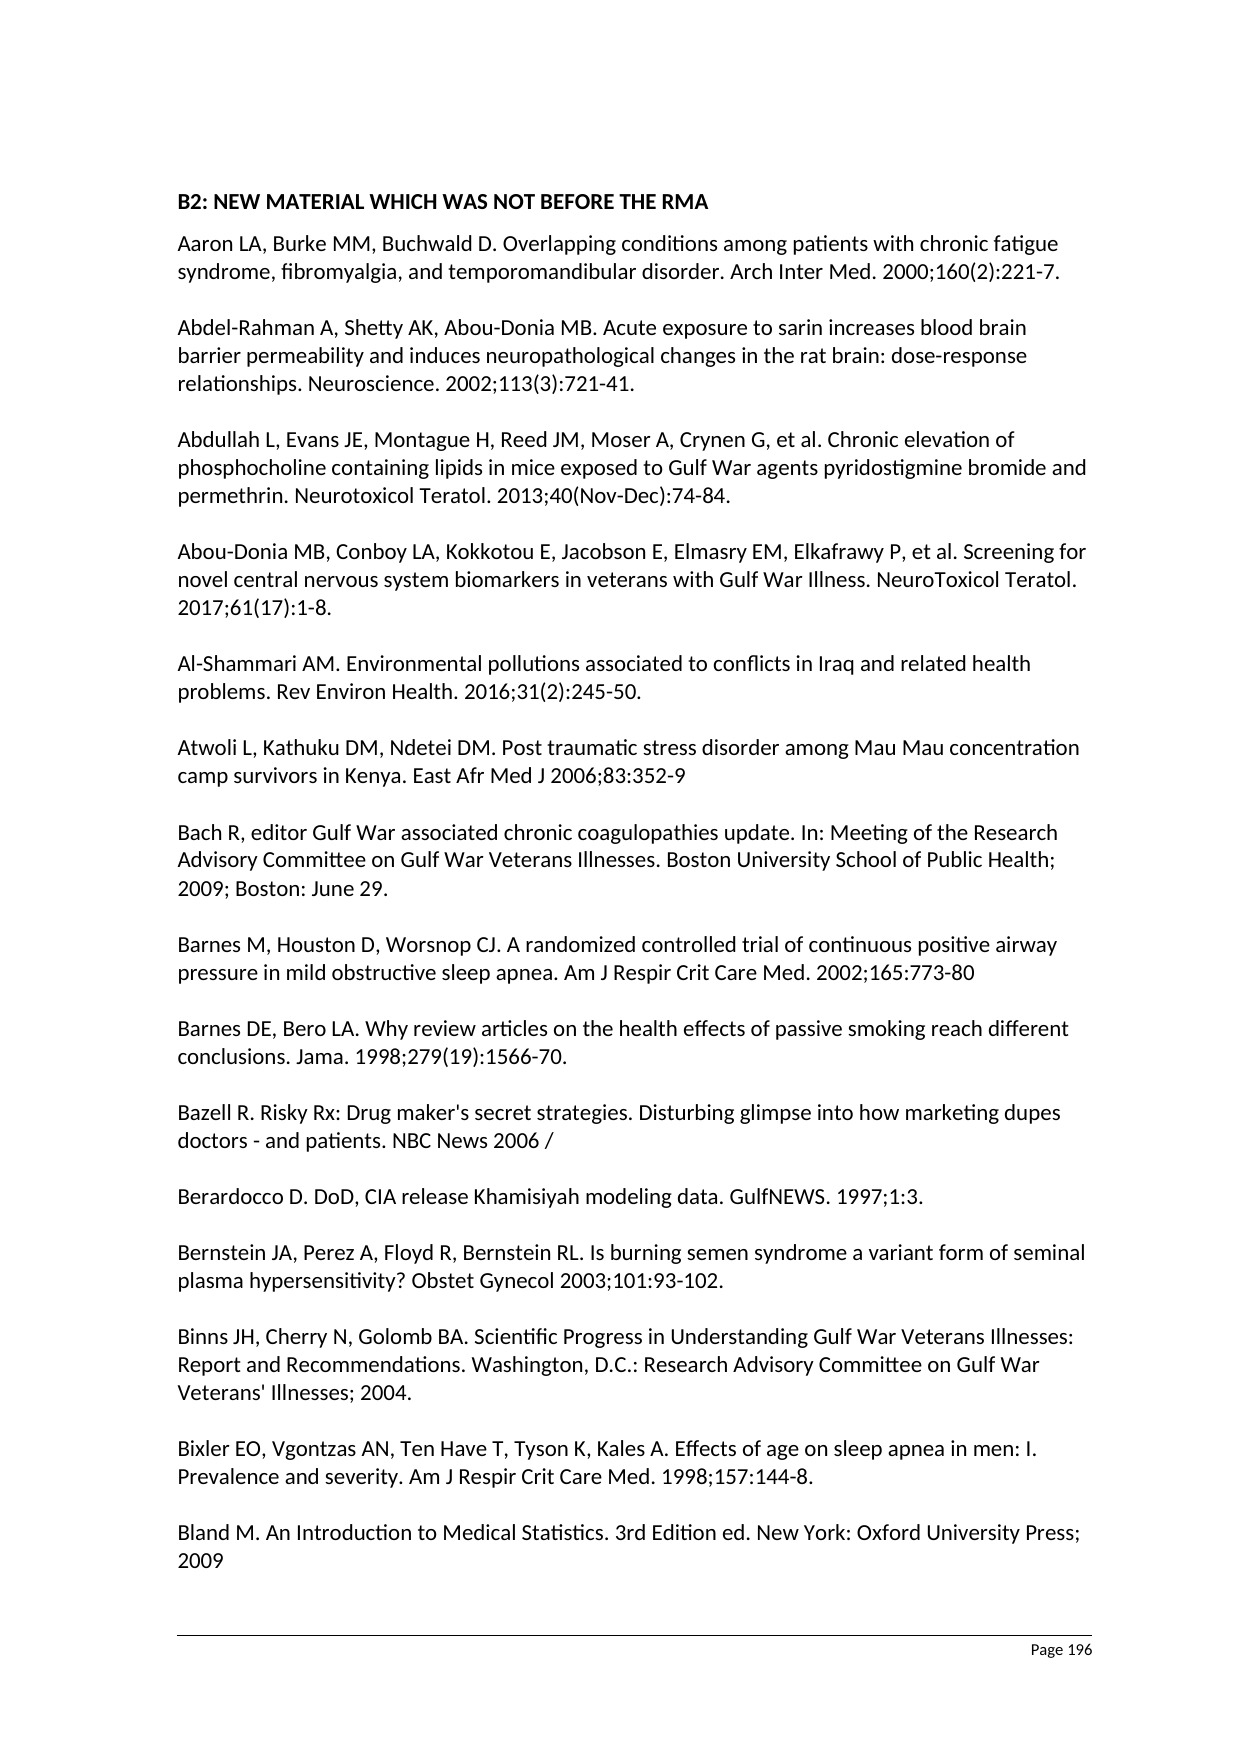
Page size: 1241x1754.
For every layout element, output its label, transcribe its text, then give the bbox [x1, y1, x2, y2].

text Abou-Donia MB, Conboy LA, Kokkotou E, Jacobson E, Elmasry EM, Elkafrawy P, et al. Screening for novel central nervous system biomarkers in veterans with Gulf War Illness. NeuroToxicol Teratol. 2017;61(17):1-8. [177, 537, 1092, 621]
text Atwoli L, Kathuku DM, Ndetei DM. Post traumatic stress disorder among Mau Mau concentration camp survivors in Kenya. East Afr Med J 2006;83:352-9 [177, 733, 1092, 789]
text Binns JH, Cherry N, Golomb BA. Scientific Progress in Understanding Gulf War Veterans Illnesses: Report and Recommendations. Washington, D.C.: Research Advisory Committee on Gulf War Veterans' Illnesses; 2004. [177, 1322, 1092, 1406]
text Aaron LA, Burke MM, Buchwald D. Overlapping conditions among patients with chronic fatigue syndrome, fibromyalgia, and temporomandibular disorder. Arch Inter Med. 2000;160(2):221-7. [177, 229, 1092, 285]
text Bach R, editor Gulf War associated chronic coagulopathies update. In: Meeting of the Research Advisory Committee on Gulf War Veterans Illnesses. Boston University School of Public Health; 2009; Boston: June 29. [177, 818, 1092, 902]
text Barnes M, Houston D, Worsnop CJ. A randomized controlled trial of continuous positive airway pressure in mild obstructive sleep apnea. Am J Respir Crit Care Med. 2002;165:773-80 [177, 930, 1092, 986]
text Al-Shammari AM. Environmental pollutions associated to conflicts in Iraq and related health problems. Rev Environ Health. 2016;31(2):245-50. [177, 649, 1092, 706]
text Bixler EO, Vgontzas AN, Ten Have T, Tyson K, Kales A. Effects of age on sleep apnea in men: I. Prevalence and severity. Am J Respir Crit Care Med. 1998;157:144-8. [177, 1434, 1092, 1490]
text Berardocco D. DoD, CIA release Khamisiyah modeling data. GulfNEWS. 1997;1:3. [177, 1182, 1092, 1210]
subtitle B2: NEW MATERIAL WHICH WAS NOT BEFORE THE RMA [177, 187, 1092, 215]
text Bland M. An Introduction to Medical Statistics. 3rd Edition ed. New York: Oxford University Press; 2009 [177, 1518, 1092, 1574]
text Bazell R. Risky Rx: Drug maker's secret strategies. Disturbing glimpse into how marketing dupes doctors - and patients. NBC News 2006 / [177, 1098, 1092, 1154]
text Abdullah L, Evans JE, Montague H, Reed JM, Moser A, Crynen G, et al. Chronic elevation of phosphocholine containing lipids in mice exposed to Gulf War agents pyridostigmine bromide and permethrin. Neurotoxicol Teratol. 2013;40(Nov-Dec):74-84. [177, 425, 1092, 509]
text Abdel-Rahman A, Shetty AK, Abou-Donia MB. Acute exposure to sarin increases blood brain barrier permeability and induces neuropathological changes in the rat brain: dose-response relationships. Neuroscience. 2002;113(3):721-41. [177, 313, 1092, 397]
text Bernstein JA, Perez A, Floyd R, Bernstein RL. Is burning semen syndrome a variant form of seminal plasma hypersensitivity? Obstet Gynecol 2003;101:93-102. [177, 1238, 1092, 1294]
text Barnes DE, Bero LA. Why review articles on the health effects of passive smoking reach different conclusions. Jama. 1998;279(19):1566-70. [177, 1014, 1092, 1070]
